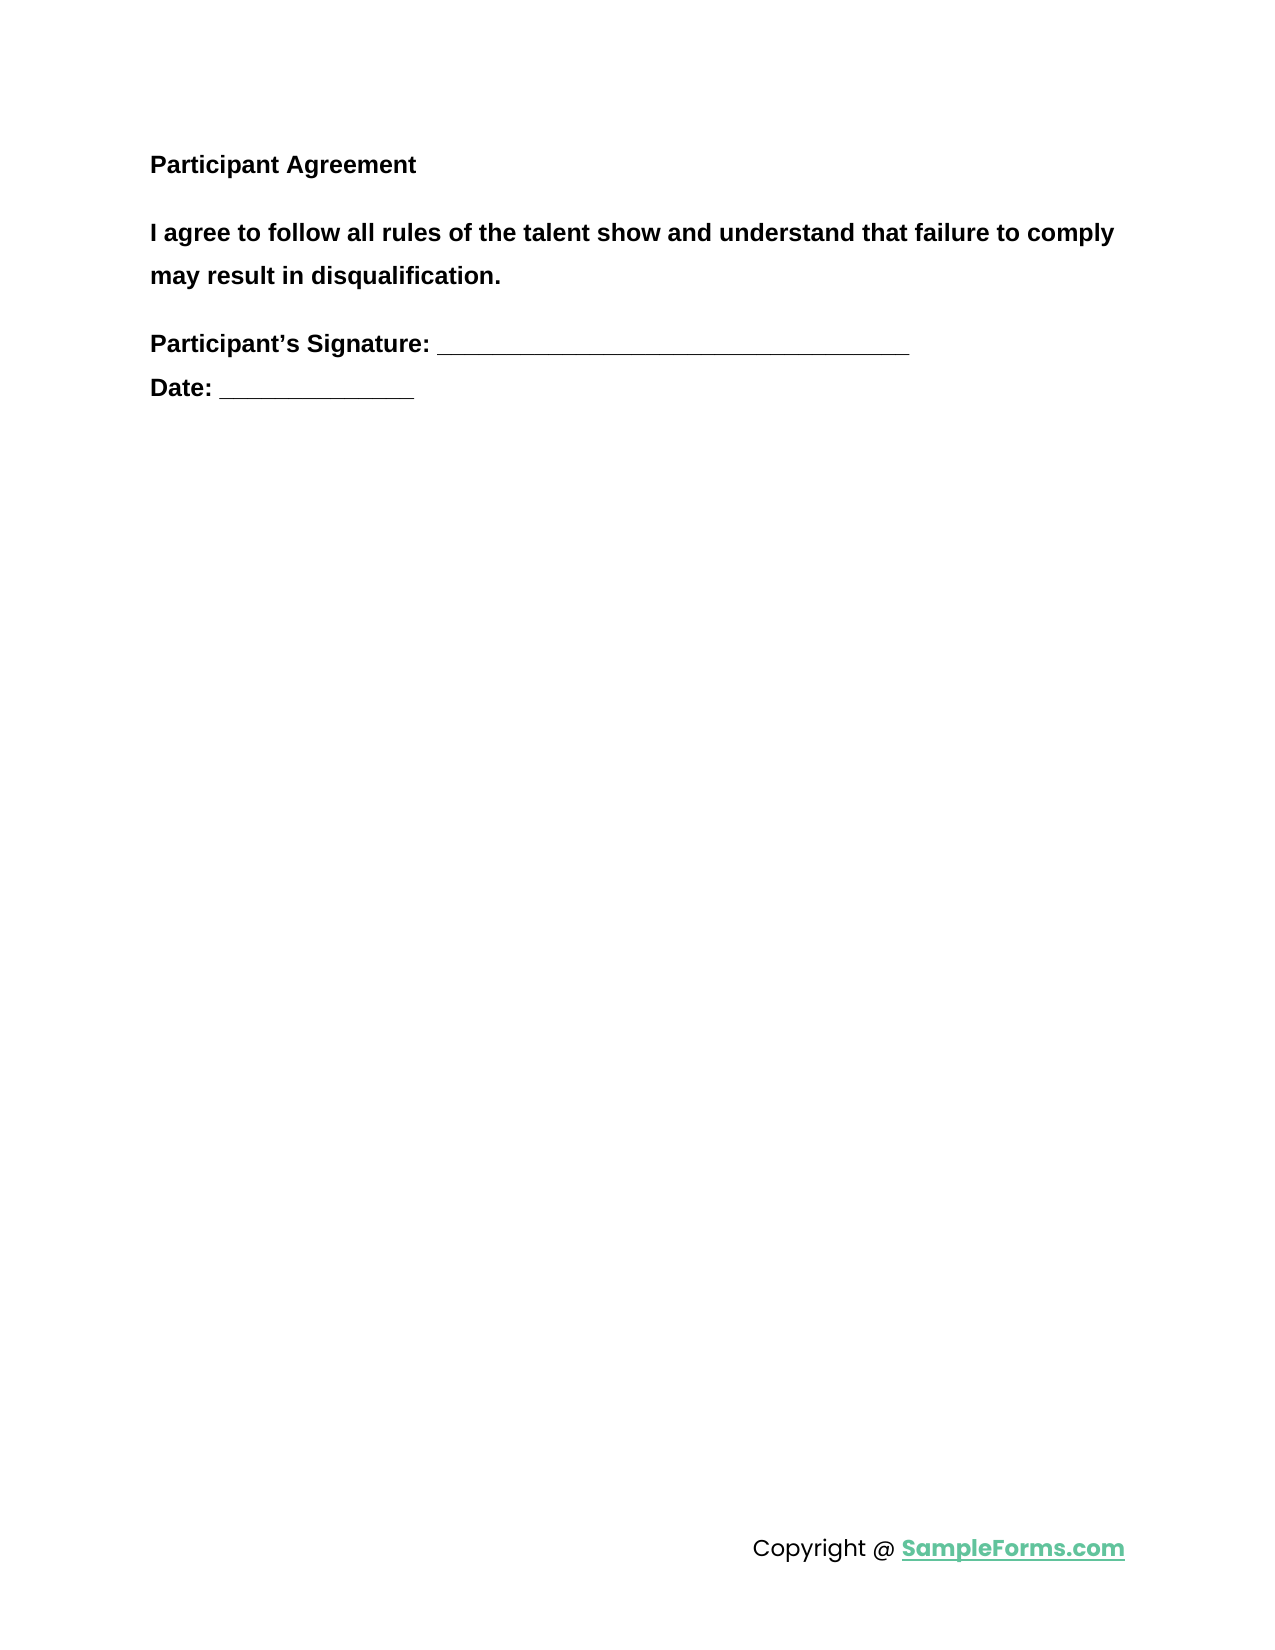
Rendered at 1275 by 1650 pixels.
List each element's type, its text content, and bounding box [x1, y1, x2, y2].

text Participant’s Signature: __________________________________ Date: ______________ [150, 329, 1125, 401]
subtitle Participant Agreement [150, 150, 1125, 179]
text I agree to follow all rules of the talent show and understand that failure to comply may result in disqualification. [150, 218, 1125, 290]
